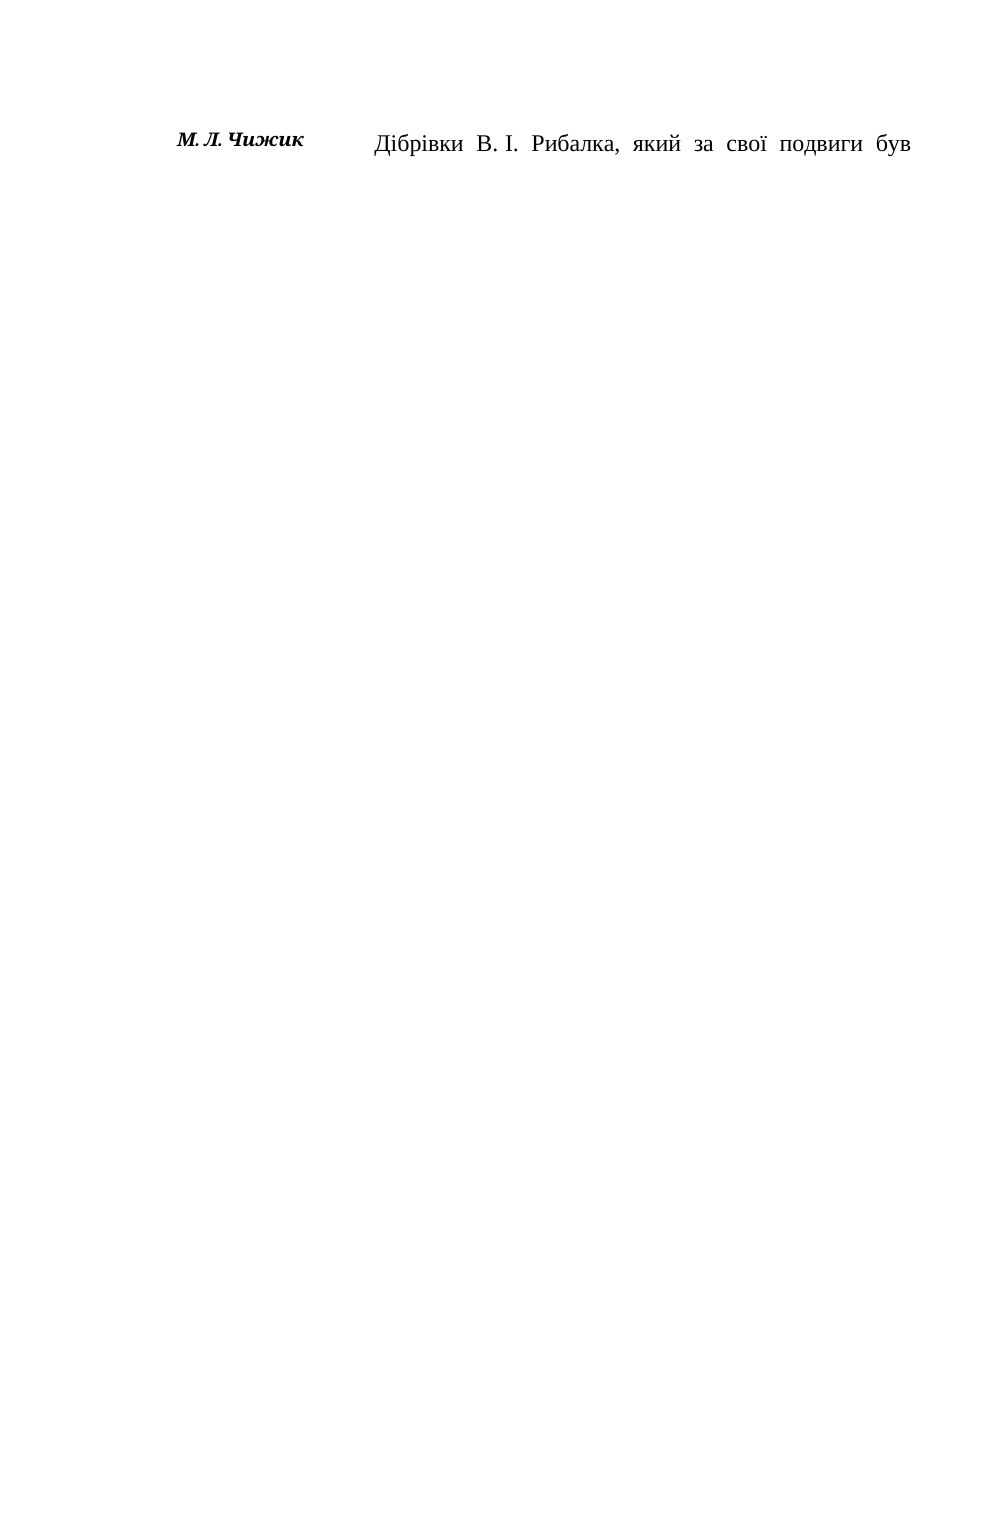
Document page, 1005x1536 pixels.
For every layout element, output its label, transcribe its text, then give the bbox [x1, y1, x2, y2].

text М. Л. Чижик [177, 129, 353, 151]
text Дібрівки В. І. Рибалка, який за свої подвиги був [374, 129, 927, 157]
